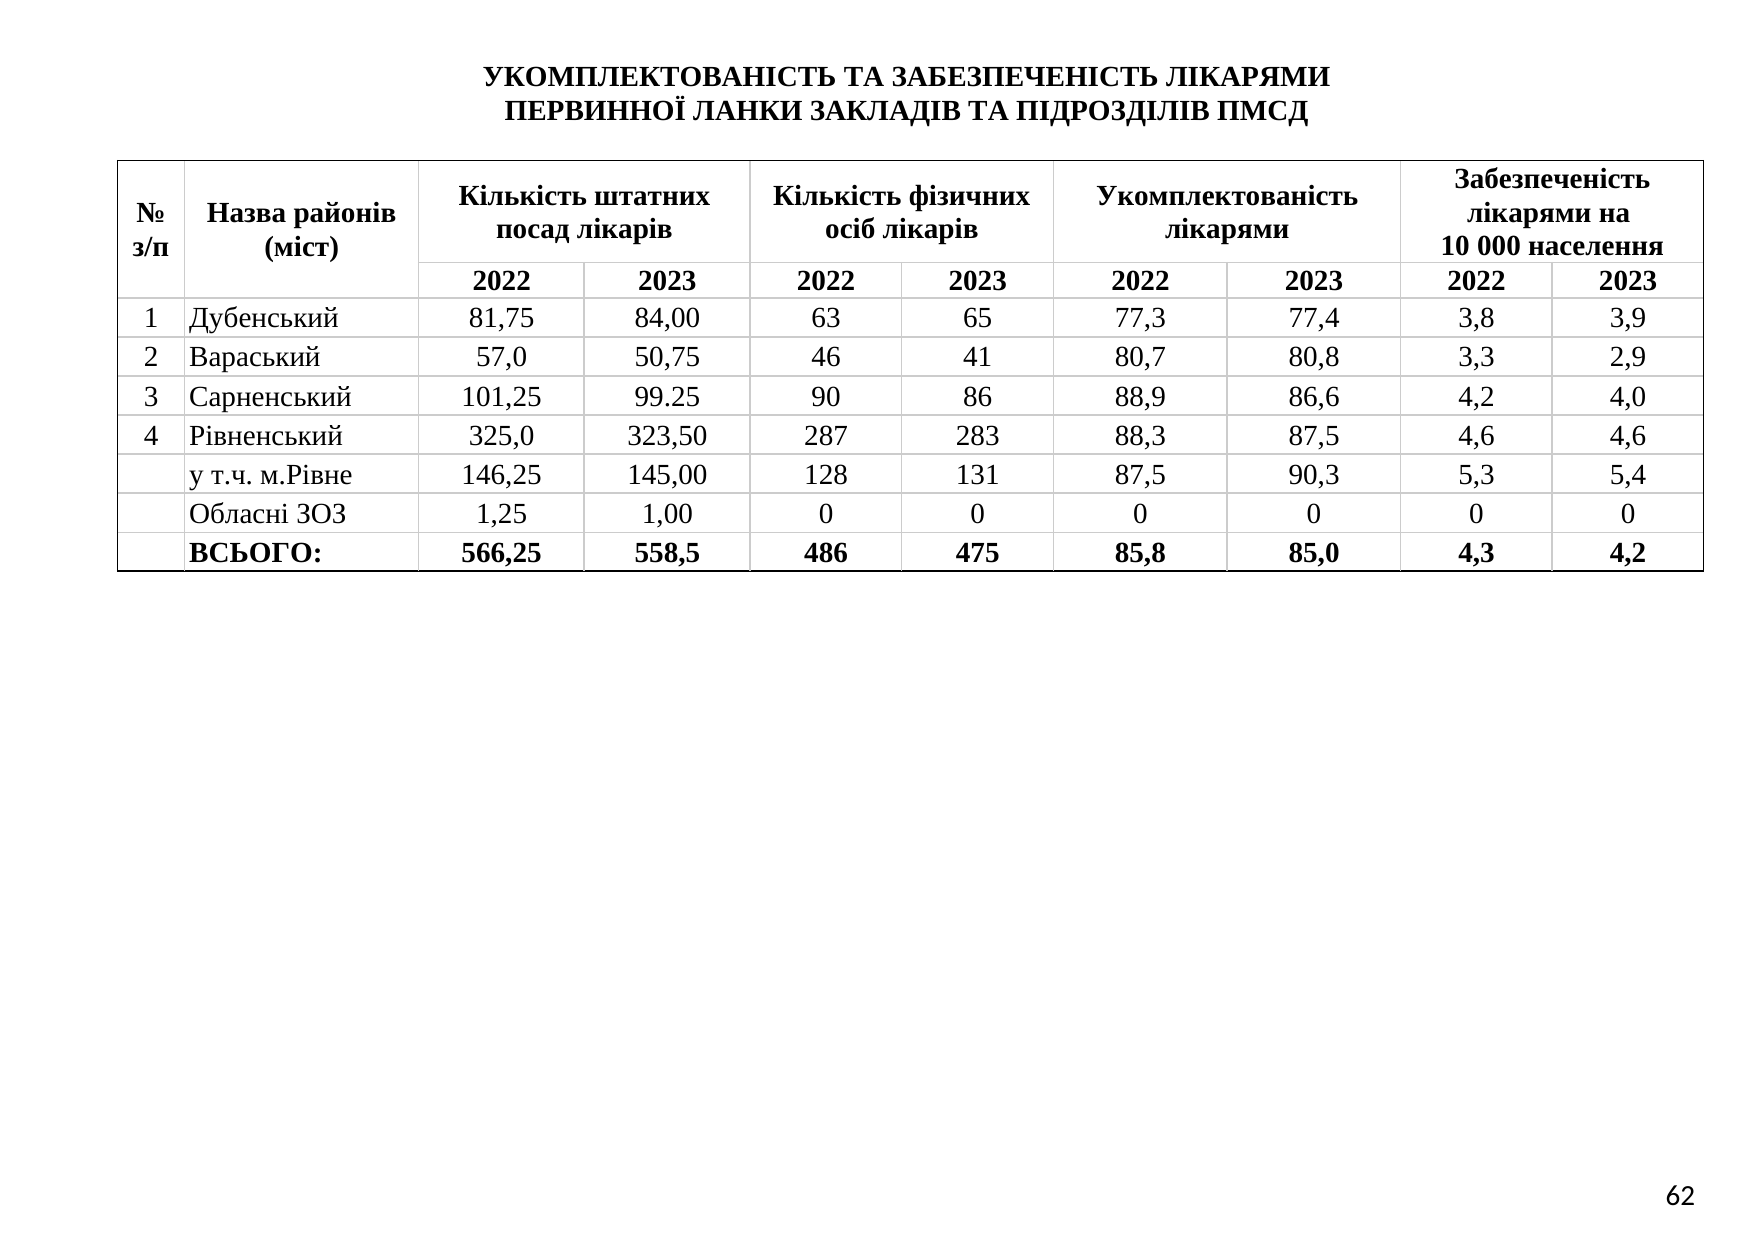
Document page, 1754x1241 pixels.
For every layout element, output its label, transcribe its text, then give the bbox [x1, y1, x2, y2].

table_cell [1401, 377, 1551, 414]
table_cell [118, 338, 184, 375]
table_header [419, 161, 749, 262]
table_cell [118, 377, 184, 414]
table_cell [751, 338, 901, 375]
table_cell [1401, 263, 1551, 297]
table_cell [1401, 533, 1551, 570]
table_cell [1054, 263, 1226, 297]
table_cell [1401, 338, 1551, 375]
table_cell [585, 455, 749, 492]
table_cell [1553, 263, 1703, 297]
text ПЕРВИННОЇ ЛАНКИ ЗАКЛАДІВ ТА ПІДРОЗДІЛІВ ПМСД [118, 93, 1695, 126]
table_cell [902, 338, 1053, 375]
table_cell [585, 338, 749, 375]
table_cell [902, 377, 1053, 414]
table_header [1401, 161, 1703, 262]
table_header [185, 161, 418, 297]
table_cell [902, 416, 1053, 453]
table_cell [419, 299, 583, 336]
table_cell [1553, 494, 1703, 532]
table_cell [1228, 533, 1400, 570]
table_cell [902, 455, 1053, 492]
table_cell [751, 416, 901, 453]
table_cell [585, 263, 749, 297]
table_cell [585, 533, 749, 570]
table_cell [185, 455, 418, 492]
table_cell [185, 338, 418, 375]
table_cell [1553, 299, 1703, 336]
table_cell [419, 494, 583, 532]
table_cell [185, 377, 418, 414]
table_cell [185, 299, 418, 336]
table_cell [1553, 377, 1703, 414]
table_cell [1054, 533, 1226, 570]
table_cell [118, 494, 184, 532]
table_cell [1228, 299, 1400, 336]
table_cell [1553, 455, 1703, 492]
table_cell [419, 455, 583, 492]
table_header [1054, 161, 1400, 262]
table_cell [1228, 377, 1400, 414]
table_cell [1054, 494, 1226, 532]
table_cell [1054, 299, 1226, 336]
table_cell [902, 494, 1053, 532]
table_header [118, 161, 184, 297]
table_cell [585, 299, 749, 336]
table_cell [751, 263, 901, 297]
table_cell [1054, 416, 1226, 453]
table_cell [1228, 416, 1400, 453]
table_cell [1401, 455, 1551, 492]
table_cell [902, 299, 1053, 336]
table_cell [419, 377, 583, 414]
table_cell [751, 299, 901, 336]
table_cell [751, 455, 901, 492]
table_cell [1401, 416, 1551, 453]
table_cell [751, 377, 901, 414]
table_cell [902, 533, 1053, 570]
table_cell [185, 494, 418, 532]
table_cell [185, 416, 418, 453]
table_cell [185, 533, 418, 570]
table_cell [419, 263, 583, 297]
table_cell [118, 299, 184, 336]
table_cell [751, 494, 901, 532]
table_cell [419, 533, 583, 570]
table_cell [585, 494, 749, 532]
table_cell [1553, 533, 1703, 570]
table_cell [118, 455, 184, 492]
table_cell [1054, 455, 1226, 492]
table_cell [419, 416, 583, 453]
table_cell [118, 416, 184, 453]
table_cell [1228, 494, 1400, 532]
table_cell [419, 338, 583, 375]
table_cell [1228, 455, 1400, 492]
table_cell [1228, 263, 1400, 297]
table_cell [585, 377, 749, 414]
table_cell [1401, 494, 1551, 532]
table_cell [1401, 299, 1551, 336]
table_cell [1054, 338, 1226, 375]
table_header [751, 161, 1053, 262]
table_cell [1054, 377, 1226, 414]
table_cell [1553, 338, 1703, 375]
text УКОМПЛЕКТОВАНІСТЬ ТА ЗАБЕЗПЕЧЕНІСТЬ ЛІКАРЯМИ [118, 59, 1695, 93]
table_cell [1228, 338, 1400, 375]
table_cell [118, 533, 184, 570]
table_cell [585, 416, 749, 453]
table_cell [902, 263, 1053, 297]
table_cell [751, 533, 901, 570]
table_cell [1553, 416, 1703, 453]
